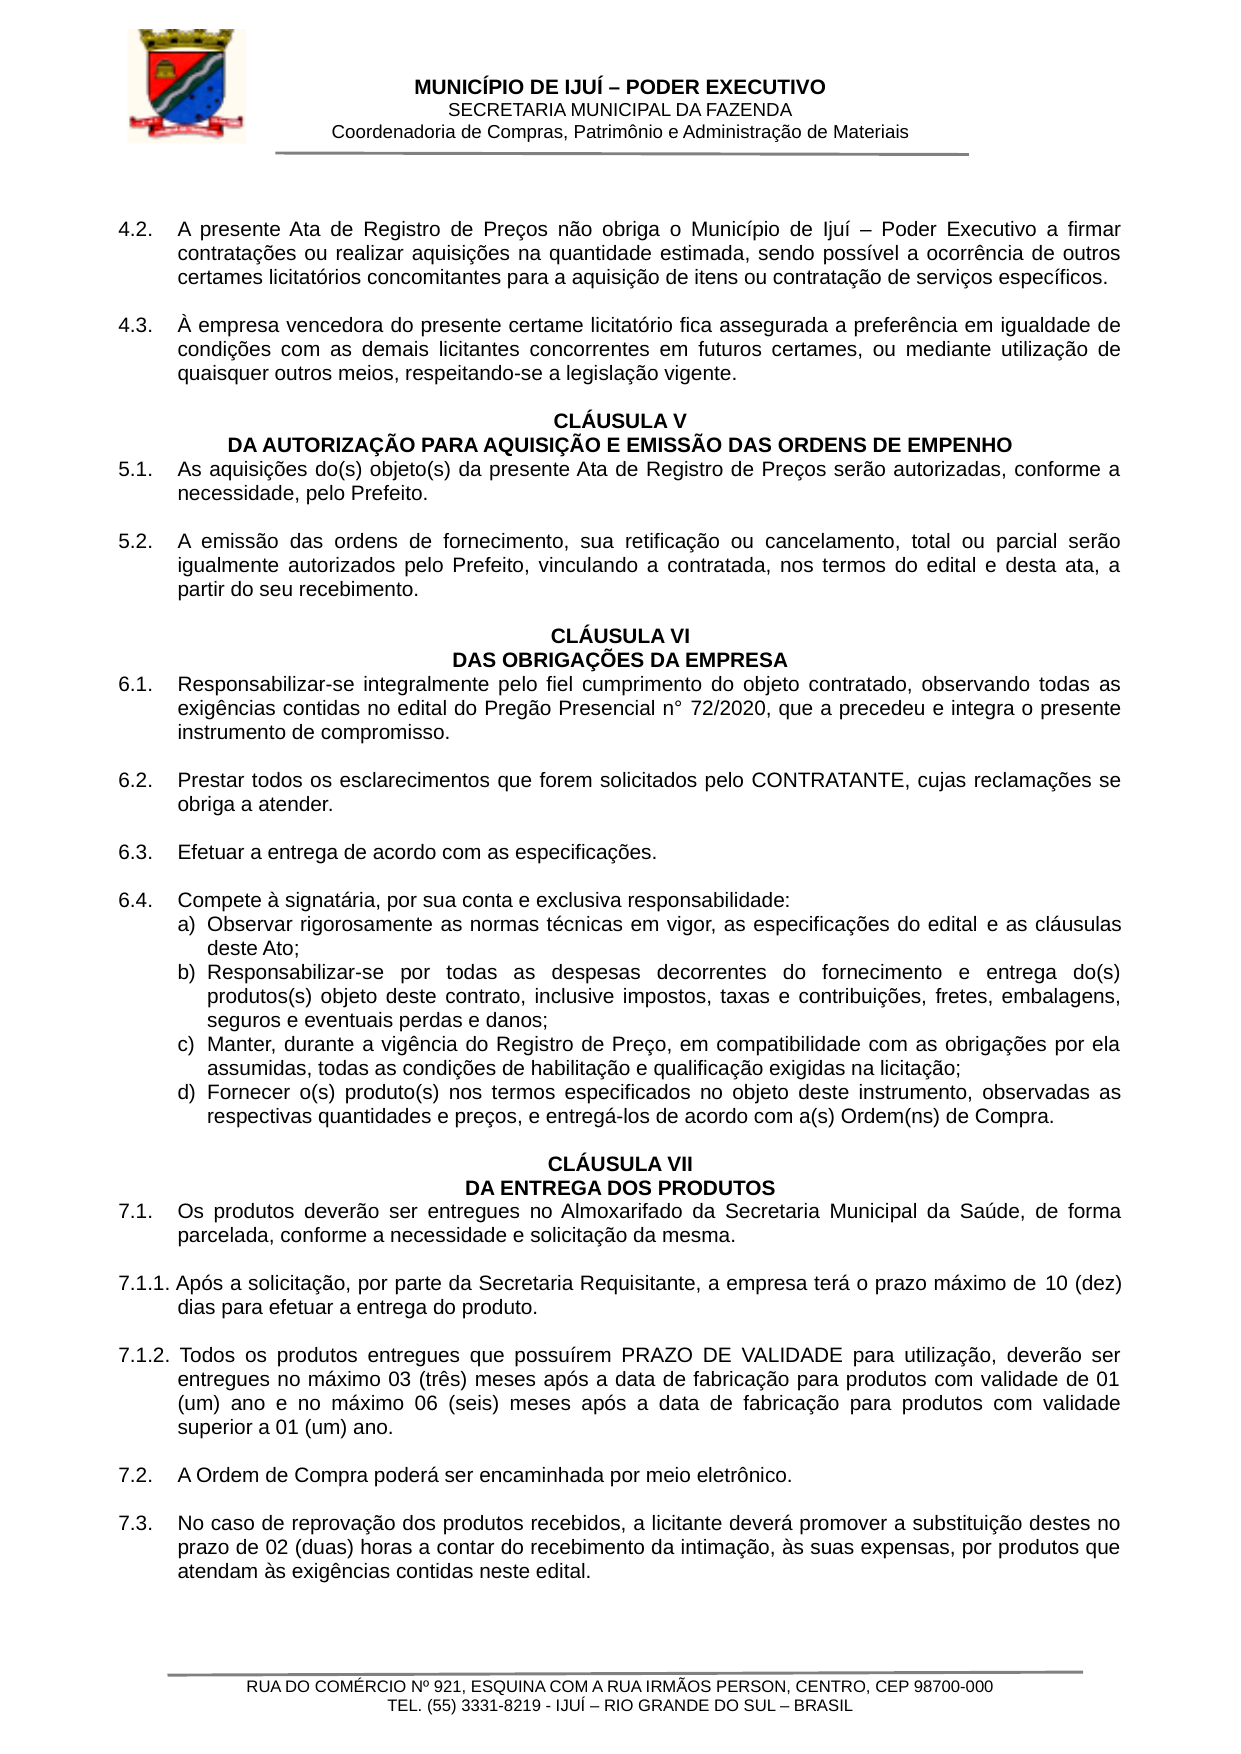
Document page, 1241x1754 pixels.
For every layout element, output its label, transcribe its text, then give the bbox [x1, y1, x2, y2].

text d) Fornecer o(s) produto(s) nos termos especificados no objeto deste instrumento, observadas as respectivas quantidades e preços, e entregá-los de acordo com a(s) Ordem(ns) de Compra. [177, 1079, 1122, 1127]
text CLÁUSULA V [118, 409, 1122, 433]
text 6.1. Responsabilizar-se integralmente pelo fiel cumprimento do objeto contratado, observando todas as exigências contidas no edital do Pregão Presencial n° 72/2020, que a precedeu e integra o presente instrumento de compromisso. [118, 672, 1122, 744]
text DA ENTREGA DOS PRODUTOS [118, 1175, 1122, 1199]
text 5.2. A emissão das ordens de fornecimento, sua retificação ou cancelamento, total ou parcial serão igualmente autorizados pelo Prefeito, vinculando a contratada, nos termos do edital e desta ata, a partir do seu recebimento. [118, 528, 1122, 600]
text CLÁUSULA VII [118, 1151, 1122, 1175]
text DAS OBRIGAÇÕES DA EMPRESA [118, 648, 1122, 672]
text 4.2. A presente Ata de Registro de Preços não obriga o Município de Ijuí – Poder Executivo a firmar contratações ou realizar aquisições na quantidade estimada, sendo possível a ocorrência de outros certames licitatórios concomitantes para a aquisição de itens ou contratação de serviços específicos. [118, 217, 1122, 289]
text 5.1. As aquisições do(s) objeto(s) da presente Ata de Registro de Preços serão autorizadas, conforme a necessidade, pelo Prefeito. [118, 457, 1122, 504]
text c) Manter, durante a vigência do Registro de Preço, em compatibilidade com as obrigações por ela assumidas, todas as condições de habilitação e qualificação exigidas na licitação; [177, 1032, 1122, 1079]
text 6.3. Efetuar a entrega de acordo com as especificações. [118, 840, 1122, 864]
text 7.1.1. Após a solicitação, por parte da Secretaria Requisitante, a empresa terá o prazo máximo de 10 (dez) dias para efetuar a entrega do produto. [118, 1271, 1122, 1319]
text 6.4. Compete à signatária, por sua conta e exclusiva responsabilidade: [118, 888, 1122, 912]
text b) Responsabilizar-se por todas as despesas decorrentes do fornecimento e entrega do(s) produtos(s) objeto deste contrato, inclusive impostos, taxas e contribuições, fretes, embalagens, seguros e eventuais perdas e danos; [177, 960, 1122, 1032]
picture [126, 29, 247, 146]
text 4.3. À empresa vencedora do presente certame licitatório fica assegurada a preferência em igualdade de condições com as demais licitantes concorrentes em futuros certames, ou mediante utilização de quaisquer outros meios, respeitando-se a legislação vigente. [118, 313, 1122, 385]
text CLÁUSULA VI [118, 624, 1122, 648]
text 6.2. Prestar todos os esclarecimentos que forem solicitados pelo CONTRATANTE, cujas reclamações se obriga a atender. [118, 768, 1122, 816]
text 7.3. No caso de reprovação dos produtos recebidos, a licitante deverá promover a substituição destes no prazo de 02 (duas) horas a contar do recebimento da intimação, às suas expensas, por produtos que atendam às exigências contidas neste edital. [118, 1511, 1122, 1583]
text a) Observar rigorosamente as normas técnicas em vigor, as especificações do edital e as cláusulas deste Ato; [177, 912, 1122, 960]
text 7.1.2. Todos os produtos entregues que possuírem PRAZO DE VALIDADE para utilização, deverão ser entregues no máximo 03 (três) meses após a data de fabricação para produtos com validade de 01 (um) ano e no máximo 06 (seis) meses após a data de fabricação para produtos com validade superior a 01 (um) ano. [118, 1343, 1122, 1439]
text 7.2. A Ordem de Compra poderá ser encaminhada por meio eletrônico. [118, 1463, 1122, 1487]
text 7.1. Os produtos deverão ser entregues no Almoxarifado da Secretaria Municipal da Saúde, de forma parcelada, conforme a necessidade e solicitação da mesma. [118, 1199, 1122, 1247]
text DA AUTORIZAÇÃO PARA AQUISIÇÃO E EMISSÃO DAS ORDENS DE EMPENHO [118, 433, 1122, 457]
